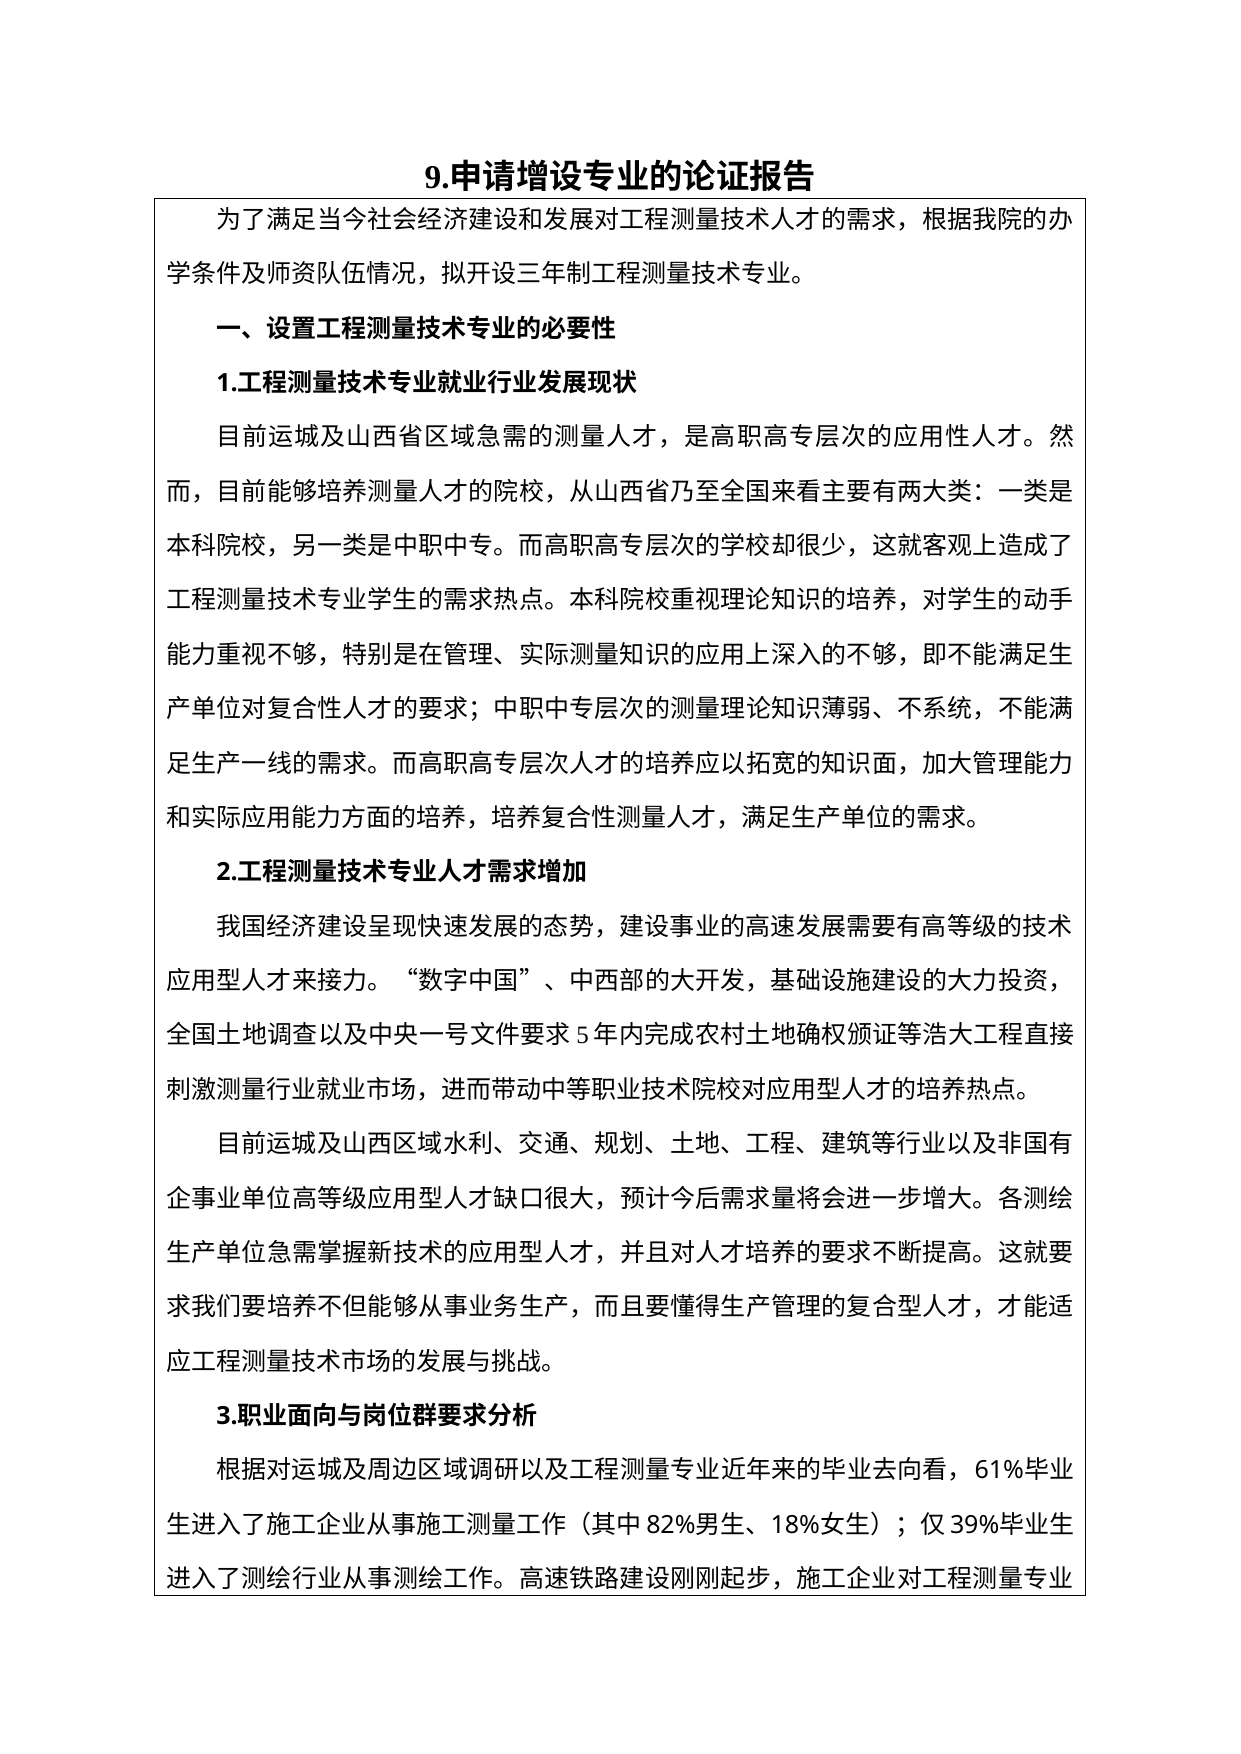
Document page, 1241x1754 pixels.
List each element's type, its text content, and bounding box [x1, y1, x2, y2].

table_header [155, 199, 1085, 1595]
text 9.申请增设专业的论证报告 [187, 150, 1053, 198]
